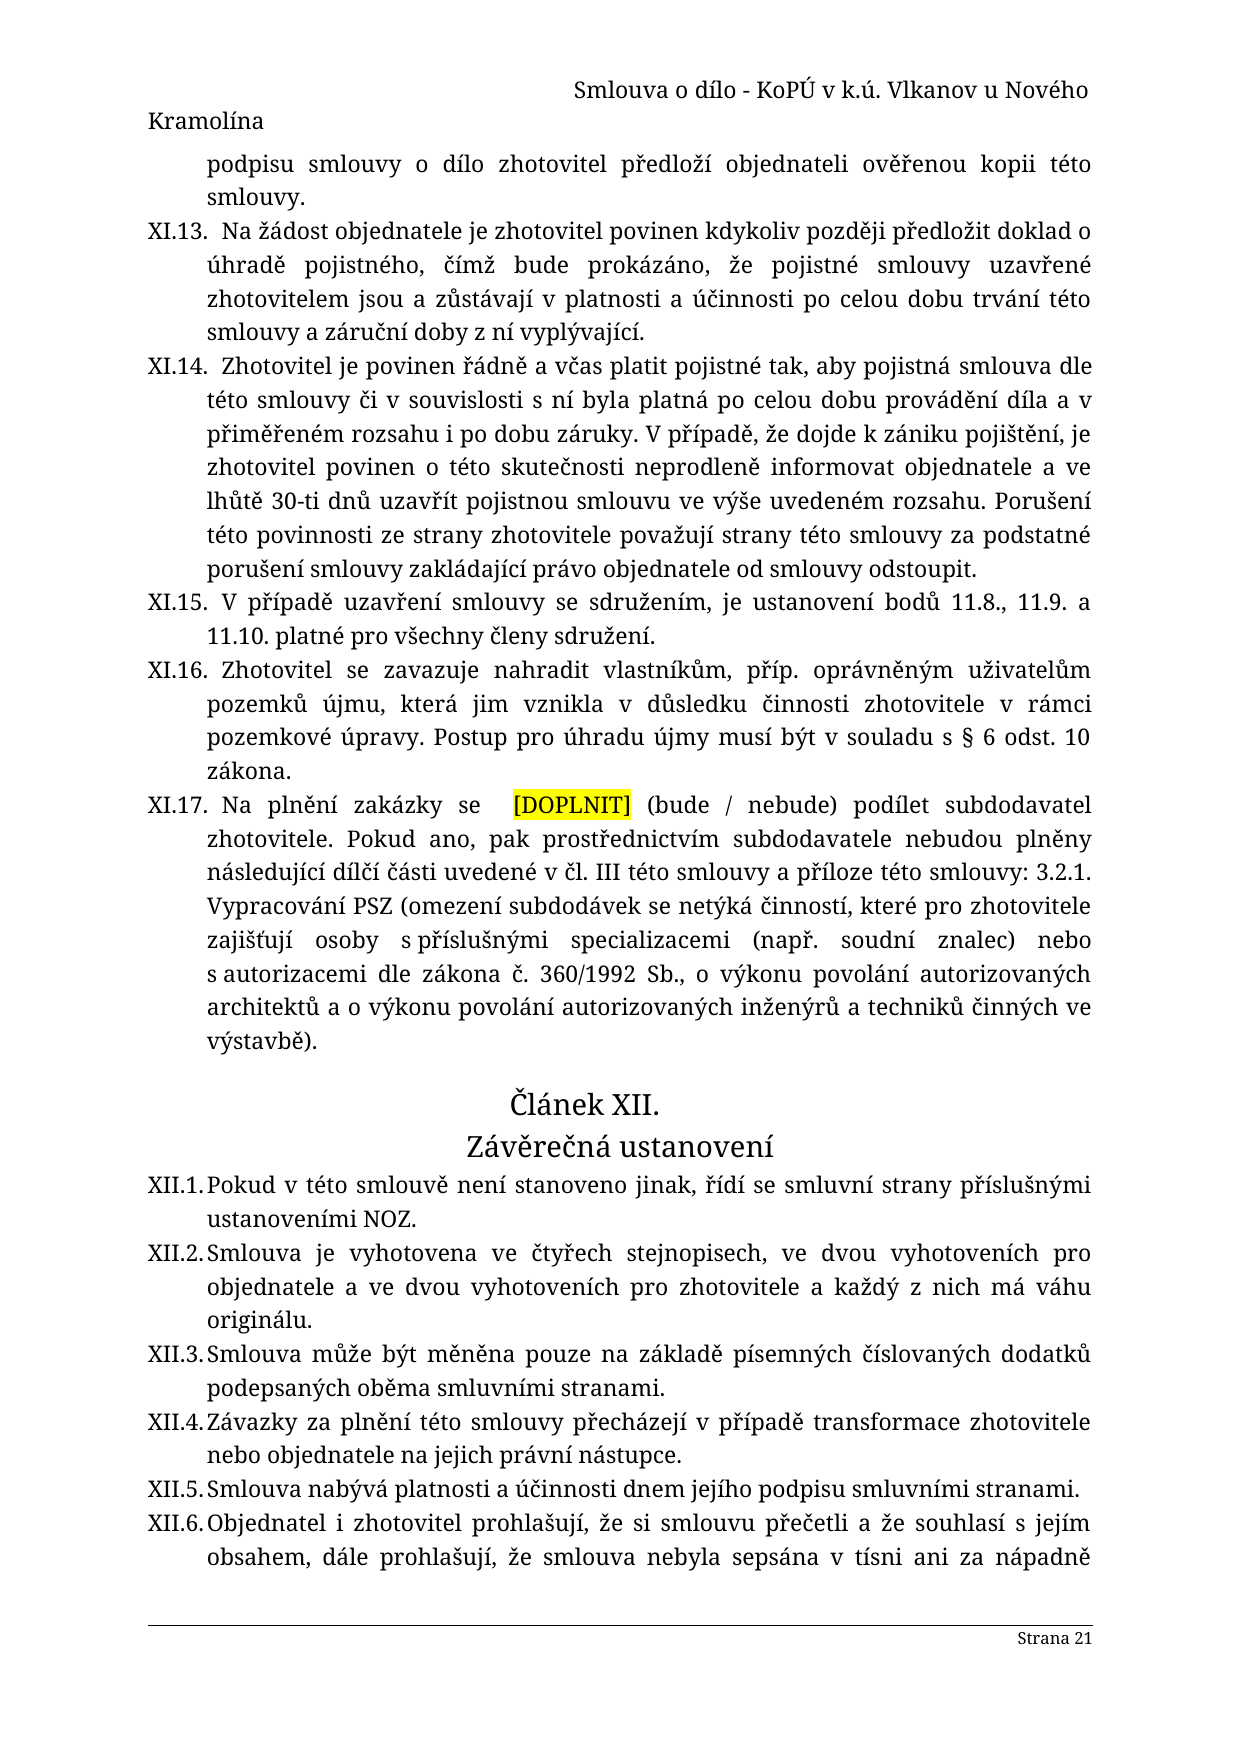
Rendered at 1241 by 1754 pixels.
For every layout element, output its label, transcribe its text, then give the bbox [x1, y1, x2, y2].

list Na plnění zakázky se [DOPLNIT] (bude / nebude) podílet subdodavatel zhotovitele. Pokud ano, pak prostřednictvím subdodavatele nebudou plněny následující dílčí části uvedené v čl. III této smlouvy a příloze této smlouvy: 3.2.1. Vypracování PSZ (omezení subdodávek se netýká činností, které pro zhotovitele zajišťují osoby s příslušnými specializacemi (např. soudní znalec) nebo s autorizacemi dle zákona č. 360/1992 Sb., o výkonu povolání autorizovaných architektů a o výkonu povolání autorizovaných inženýrů a techniků činných ve výstavbě). [148, 789, 1093, 1056]
list Smlouva nabývá platnosti a účinnosti dnem jejího podpisu smluvními stranami. [148, 1473, 1093, 1504]
list Na žádost objednatele je zhotovitel povinen kdykoliv později předložit doklad o úhradě pojistného, čímž bude prokázáno, že pojistné smlouvy uzavřené zhotovitelem jsou a zůstávají v platnosti a účinnosti po celou dobu trvání této smlouvy a záruční doby z ní vyplývající. [148, 215, 1093, 348]
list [148, 1507, 1093, 1572]
list Zhotovitel se zavazuje nahradit vlastníkům, příp. oprávněným uživatelům pozemků újmu, která jim vznikla v důsledku činnosti zhotovitele v rámci pozemkové úpravy. Postup pro úhradu újmy musí být v souladu s § 6 odst. 10 zákona. [148, 654, 1093, 786]
list Smlouva může být měněna pouze na základě písemných číslovaných dodatků podepsaných oběma smluvními stranami. [148, 1338, 1093, 1403]
list Zhotovitel je povinen řádně a včas platit pojistné tak, aby pojistná smlouva dle této smlouvy či v souvislosti s ní byla platná po celou dobu provádění díla a v přiměřeném rozsahu i po dobu záruky. V případě, že dojde k zániku pojištění, je zhotovitel povinen o této skutečnosti neprodleně informovat objednatele a ve lhůtě 30-ti dnů uzavřít pojistnou smlouvu ve výše uvedeném rozsahu. Porušení této povinnosti ze strany zhotovitele považují strany této smlouvy za podstatné porušení smlouvy zakládající právo objednatele od smlouvy odstoupit. [148, 350, 1093, 584]
list V případě uzavření smlouvy se sdružením, je ustanovení bodů 11.8., 11.9. a 11.10. platné pro všechny členy sdružení. [148, 586, 1093, 651]
list Závazky za plnění této smlouvy přecházejí v případě transformace zhotovitele nebo objednatele na jejich právní nástupce. [148, 1406, 1093, 1471]
subtitle Závěrečná ustanovení [148, 1084, 1093, 1166]
list Smlouva je vyhotovena ve čtyřech stejnopisech, ve dvou vyhotoveních pro objednatele a ve dvou vyhotoveních pro zhotovitele a každý z nich má váhu originálu. [148, 1237, 1093, 1336]
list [148, 148, 1093, 213]
list Pokud v této smlouvě není stanoveno jinak, řídí se smluvní strany příslušnými ustanoveními NOZ. [148, 1169, 1093, 1234]
